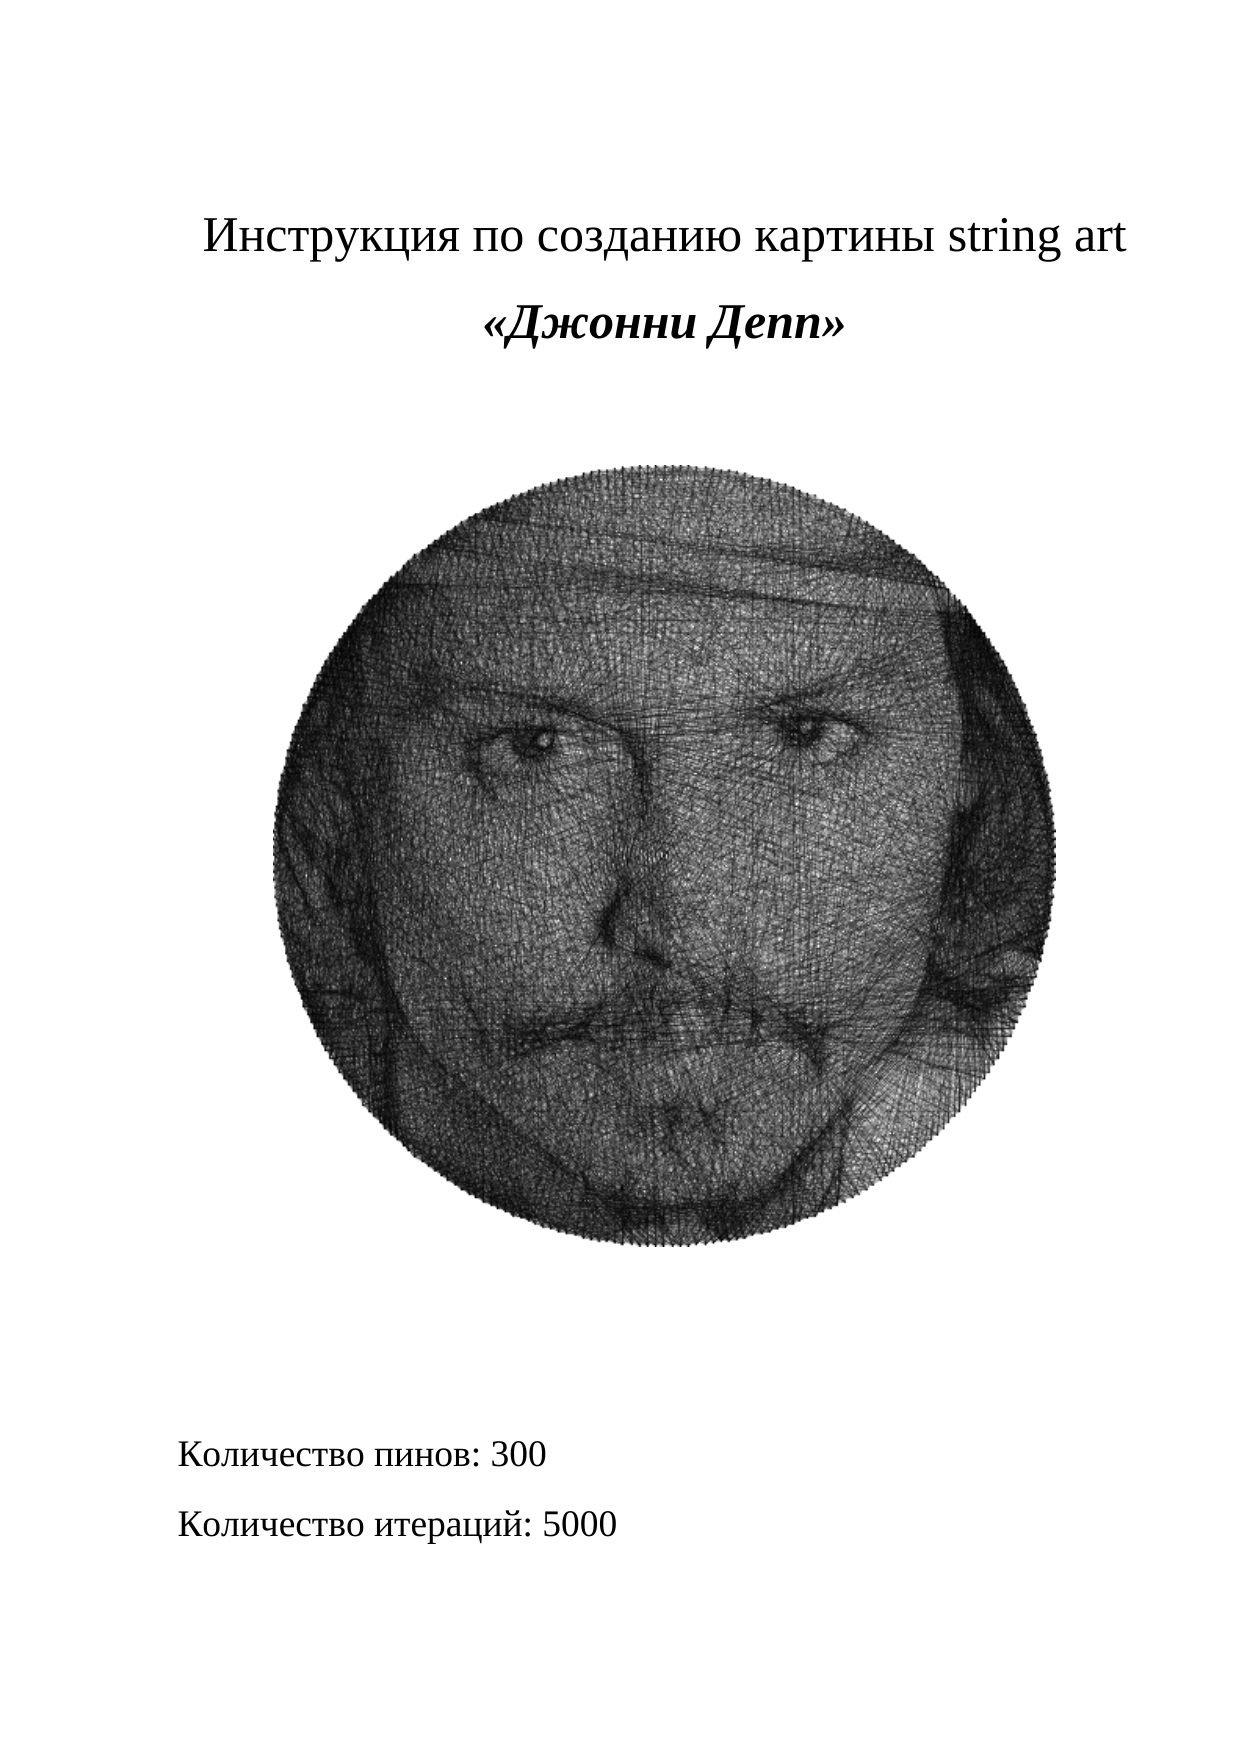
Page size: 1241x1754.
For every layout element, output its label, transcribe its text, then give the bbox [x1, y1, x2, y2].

text «Джонни Депп» [177, 292, 1152, 349]
text Инструкция по созданию картины string art [177, 205, 1152, 262]
text Количество итераций: 5000 [177, 1501, 1152, 1544]
picture [273, 465, 1056, 1247]
text Количество пинов: 300 [177, 1431, 1152, 1474]
